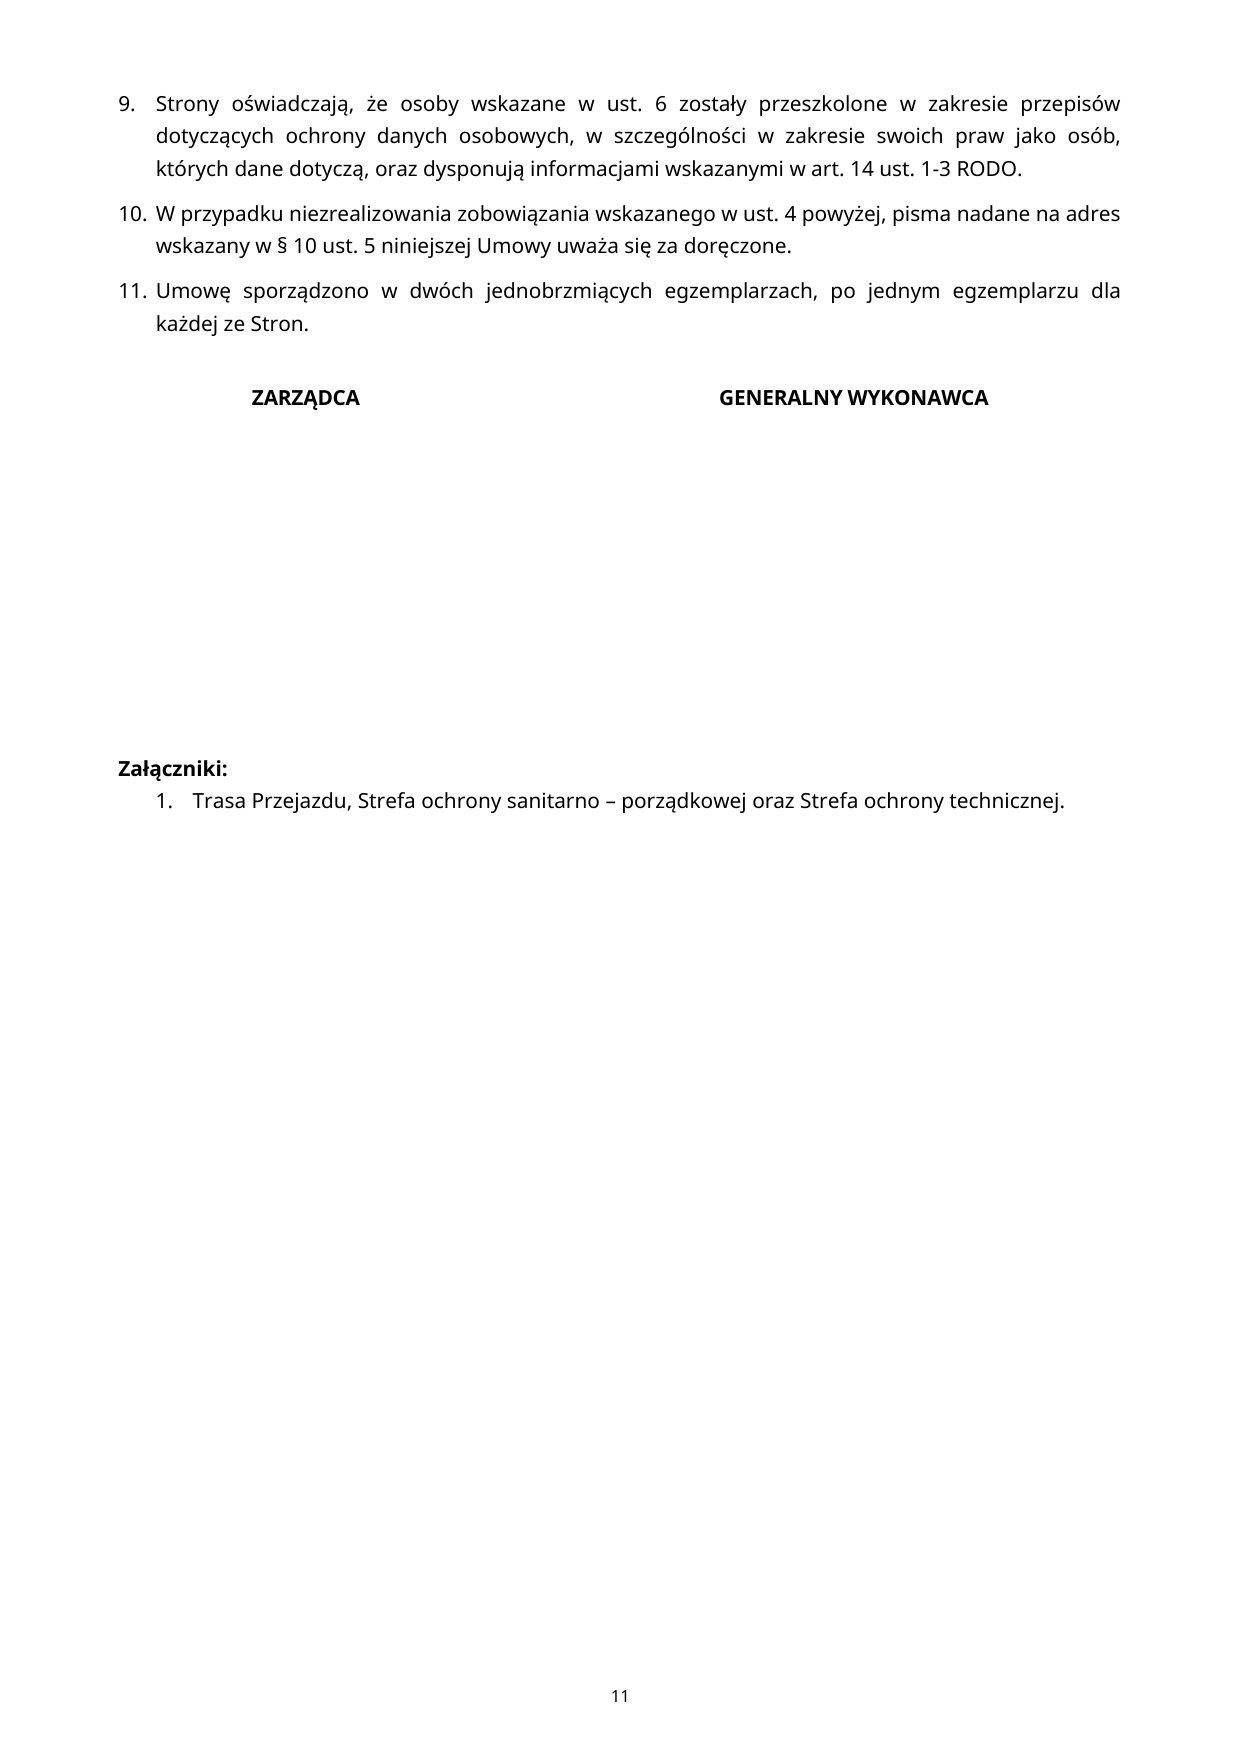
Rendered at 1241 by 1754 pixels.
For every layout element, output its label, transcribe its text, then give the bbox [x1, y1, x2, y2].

list Trasa Przejazdu, Strefa ochrony sanitarno – porządkowej oraz Strefa ochrony technicznej. [155, 787, 1122, 815]
list Umowę sporządzono w dwóch jednobrzmiących egzemplarzach, po jednym egzemplarzu dla każdej ze Stron. [118, 277, 1122, 338]
text ZARZĄDCA GENERALNY WYKONAWCA [118, 383, 1122, 411]
list Strony oświadczają, że osoby wskazane w ust. 6 zostały przeszkolone w zakresie przepisów dotyczących ochrony danych osobowych, w szczególności w zakresie swoich praw jako osób, których dane dotyczą, oraz dysponują informacjami wskazanymi w art. 14 ust. 1-3 RODO. [118, 89, 1122, 182]
list W przypadku niezrealizowania zobowiązania wskazanego w ust. 4 powyżej, pisma nadane na adres wskazany w § 10 ust. 5 niniejszej Umowy uważa się za doręczone. [118, 199, 1122, 260]
text Załączniki: [118, 754, 1122, 782]
